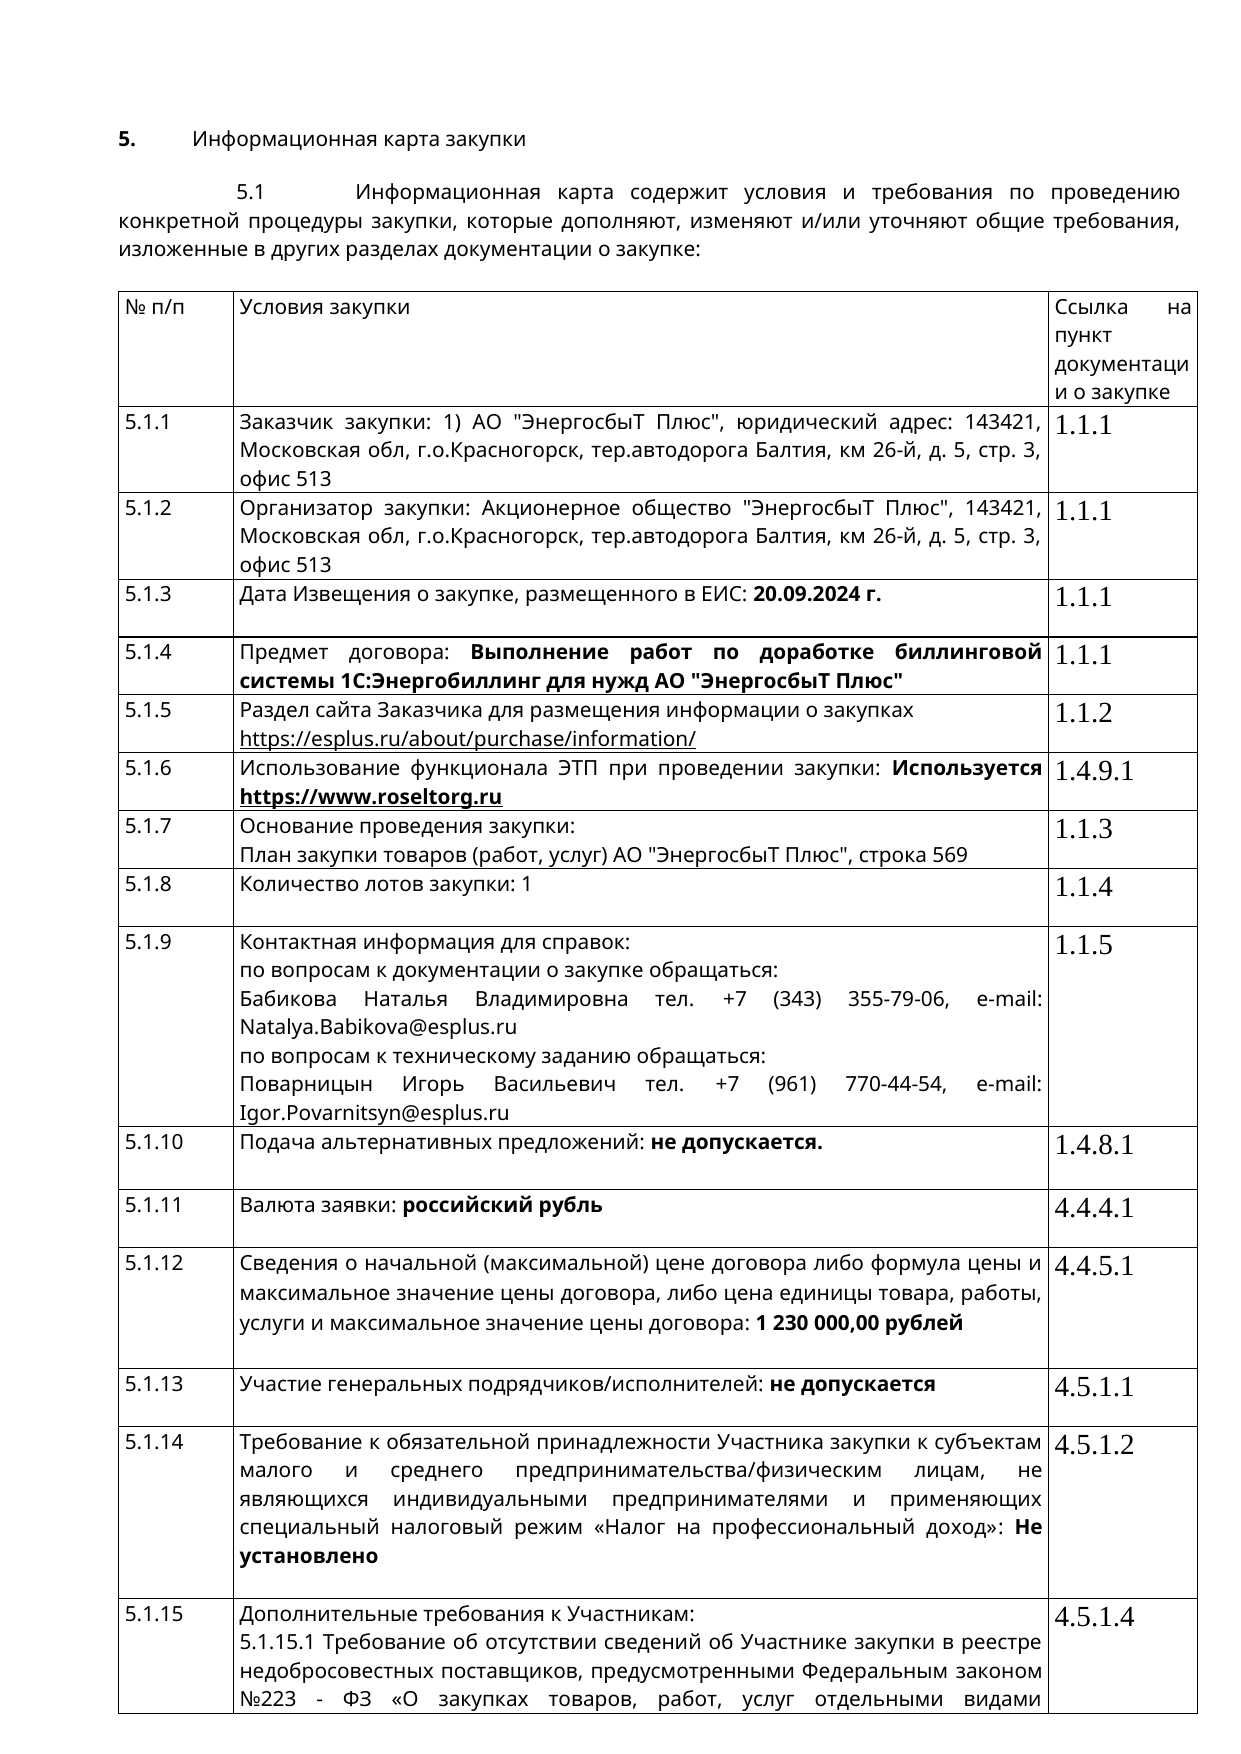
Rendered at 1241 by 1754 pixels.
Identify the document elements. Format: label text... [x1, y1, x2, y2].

table_cell Организатор закупки: Акционерное общество "ЭнергосбыТ Плюс", 143421, Московская обл, г.о.Красногорск, тер.автодорога Балтия, км 26-й, д. 5, стр. 3, офис 513 [234, 493, 1048, 578]
table_cell 1.1.4 [1049, 869, 1197, 926]
table_cell [119, 580, 233, 636]
table_cell 1.1.1 [1049, 638, 1197, 694]
table_cell [119, 811, 233, 868]
table_cell 1.4.9.1 [1049, 753, 1197, 810]
table_cell 1.1.5 [1049, 927, 1197, 1126]
table_cell [119, 1190, 233, 1247]
table_cell [119, 753, 233, 810]
table_cell 1.1.3 [1049, 811, 1197, 868]
table_cell [119, 1369, 233, 1426]
table_cell 4.4.5.1 [1049, 1248, 1197, 1368]
table_cell Заказчик закупки: 1) АО "ЭнергосбыТ Плюс", юридический адрес: 143421, Московская обл, г.о.Красногорск, тер.автодорога Балтия, км 26-й, д. 5, стр. 3, офис 513 [234, 407, 1048, 492]
table_cell Основание проведения закупки: План закупки товаров (работ, услуг) АО "ЭнергосбыТ Плюс", строка 569 [234, 811, 1048, 868]
table_cell 1.1.1 [1049, 493, 1197, 578]
text 5.1 Информационная карта содержит условия и требования по проведению конкретной процедуры закупки, которые дополняют, изменяют и/или уточняют общие требования, изложенные в других разделах документации о закупке: [118, 177, 1181, 263]
table_cell 4.5.1.1 [1049, 1369, 1197, 1426]
table_cell 1.1.1 [1049, 580, 1197, 636]
subtitle Информационная карта закупки [118, 124, 1181, 152]
table_header Ссылка на пункт документации о закупке [1049, 292, 1197, 406]
table_cell Контактная информация для справок: по вопросам к документации о закупке обращаться: Бабикова Наталья Владимировна тел. +7 (343) 355-79-06, e-mail: Natalya.Babikova@esplus.ru по вопросам к техническому заданию обращаться: Поварницын Игорь Васильевич тел. +7 (961) 770-44-54, e-mail: Igor.Povarnitsyn@esplus.ru [234, 927, 1048, 1126]
table_cell 1.1.1 [1049, 407, 1197, 492]
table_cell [234, 1599, 1048, 1713]
table_cell [119, 869, 233, 926]
table_cell 4.5.1.4 [1049, 1599, 1197, 1713]
table_cell Требование к обязательной принадлежности Участника закупки к субъектам малого и среднего предпринимательства/физическим лицам, не являющихся индивидуальными предпринимателями и применяющих специальный налоговый режим «Налог на профессиональный доход»: Не установлено [234, 1427, 1048, 1598]
table_cell 4.4.4.1 [1049, 1190, 1197, 1247]
table_cell [119, 1599, 233, 1713]
table_cell [119, 927, 233, 1126]
table_cell [119, 695, 233, 752]
table_cell [119, 1248, 233, 1368]
table_cell [119, 1127, 233, 1189]
table_cell Сведения о начальной (максимальной) цене договора либо формула цены и максимальное значение цены договора, либо цена единицы товара, работы, услуги и максимальное значение цены договора: 1 230 000,00 рублей [234, 1248, 1048, 1368]
table_cell 1.4.8.1 [1049, 1127, 1197, 1189]
table_cell [119, 407, 233, 492]
table_cell Раздел сайта Заказчика для размещения информации о закупках https://esplus.ru/about/purchase/information/ [234, 695, 1048, 752]
table_cell Предмет договора: Выполнение работ по доработке биллинговой системы 1С:Энергобиллинг для нужд АО "ЭнергосбыТ Плюс" [234, 638, 1048, 694]
table_cell [119, 638, 233, 694]
table_cell Участие генеральных подрядчиков/исполнителей: не допускается [234, 1369, 1048, 1426]
table_cell 4.5.1.2 [1049, 1427, 1197, 1598]
table_cell 1.1.2 [1049, 695, 1197, 752]
table_cell [119, 493, 233, 578]
table_cell Дата Извещения о закупке, размещенного в ЕИС: 20.09.2024 г. [234, 580, 1048, 636]
table_cell [119, 1427, 233, 1598]
table_cell Подача альтернативных предложений: не допускается. [234, 1127, 1048, 1189]
table_cell Использование функционала ЭТП при проведении закупки: Используется https://www.roseltorg.ru [234, 753, 1048, 810]
table_header № п/п [119, 292, 233, 406]
table_cell Количество лотов закупки: 1 [234, 869, 1048, 926]
table_header Условия закупки [234, 292, 1048, 406]
table_cell Валюта заявки: российский рубль [234, 1190, 1048, 1247]
